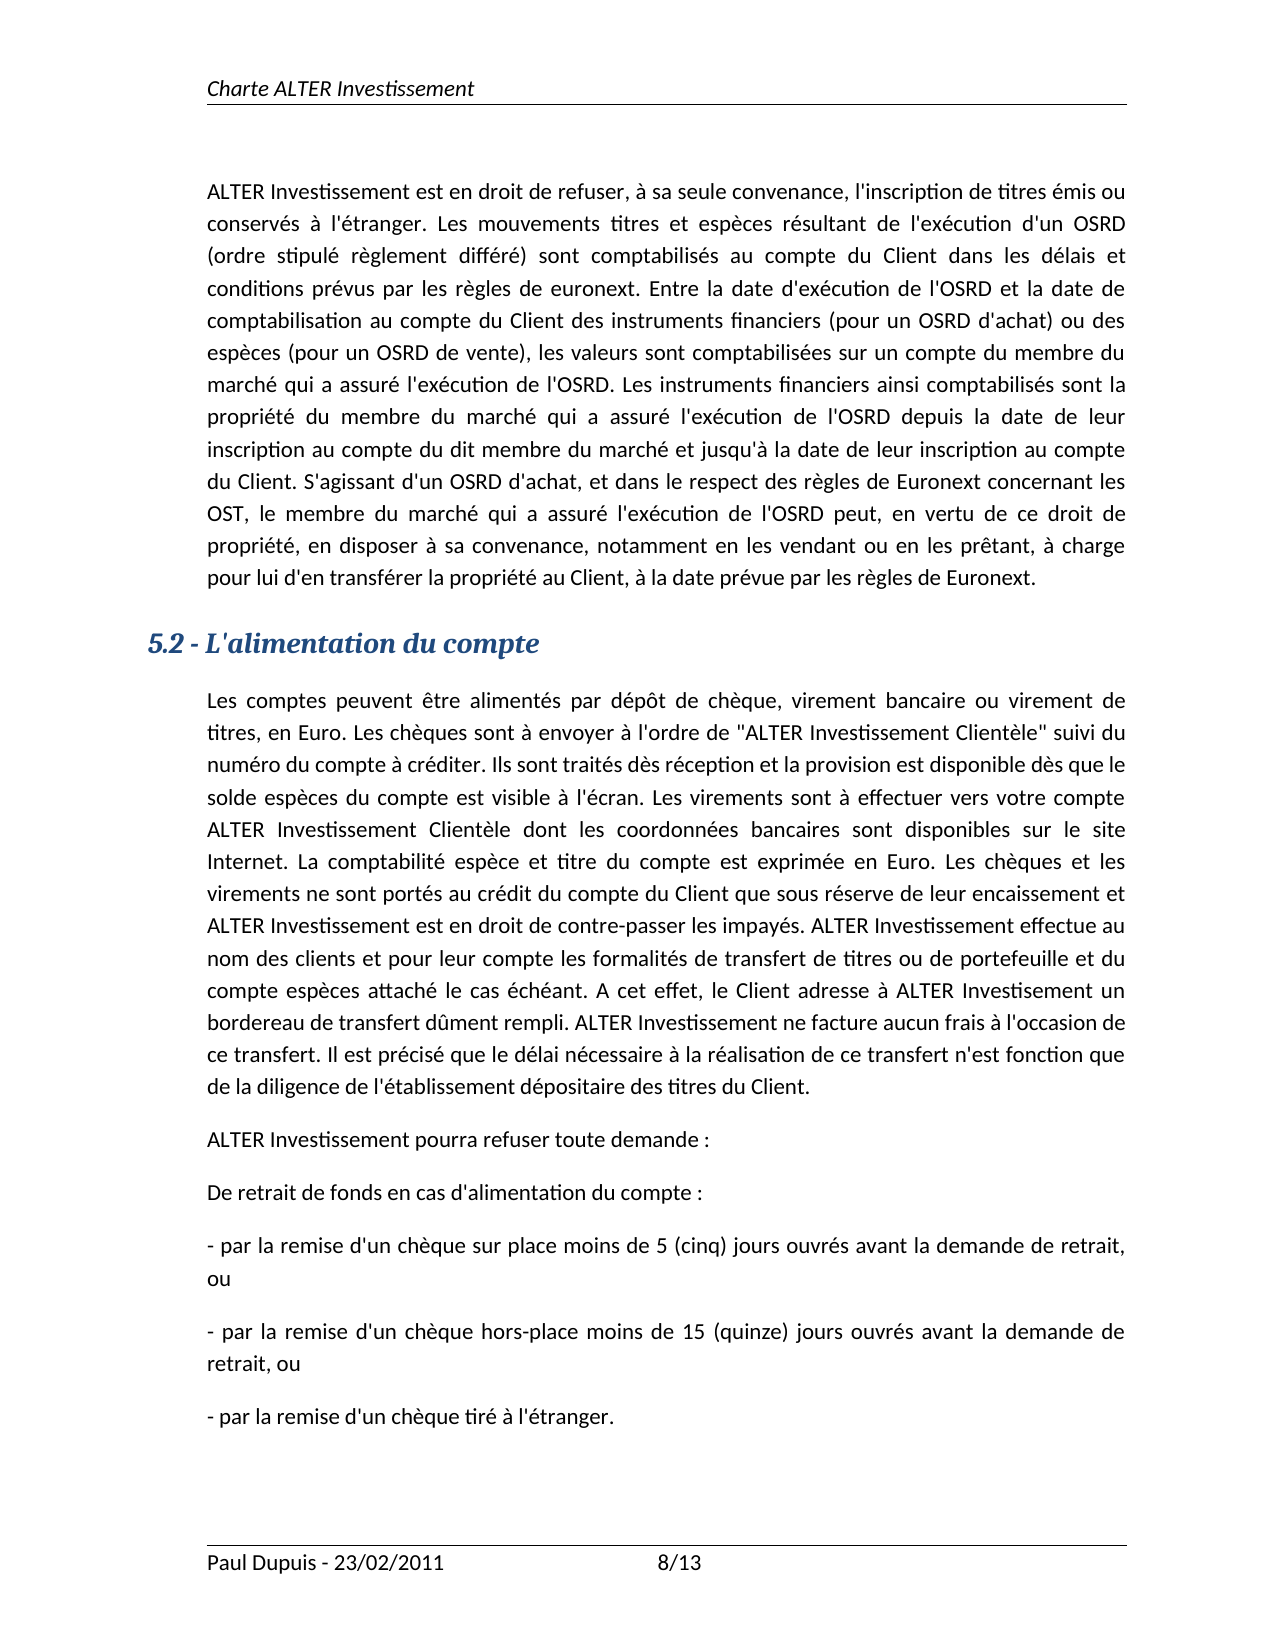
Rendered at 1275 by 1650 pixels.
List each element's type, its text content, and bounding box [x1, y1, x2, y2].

subtitle L'alimentation du compte [148, 627, 1127, 660]
text - par la remise d'un chèque tiré à l'étranger. [207, 1402, 1127, 1430]
text De retrait de fonds en cas d'alimentation du compte : [207, 1178, 1127, 1207]
text Les comptes peuvent être alimentés par dépôt de chèque, virement bancaire ou virement de titres, en Euro. Les chèques sont à envoyer à l'ordre de "ALTER Investissement Clientèle" suivi du numéro du compte à créditer. Ils sont traités dès réception et la provision est disponible dès que le solde espèces du compte est visible à l'écran. Les virements sont à effectuer vers votre compte ALTER Investissement Clientèle dont les coordonnées bancaires sont disponibles sur le site Internet. La comptabilité espèce et titre du compte est exprimée en Euro. Les chèques et les virements ne sont portés au crédit du compte du Client que sous réserve de leur encaissement et ALTER Investissement est en droit de contre-passer les impayés. ALTER Investissement effectue au nom des clients et pour leur compte les formalités de transfert de titres ou de portefeuille et du compte espèces attaché le cas échéant. A cet effet, le Client adresse à ALTER Investisement un bordereau de transfert dûment rempli. ALTER Investissement ne facture aucun frais à l'occasion de ce transfert. Il est précisé que le délai nécessaire à la réalisation de ce transfert n'est fonction que de la diligence de l'établissement dépositaire des titres du Client. [207, 686, 1127, 1101]
text - par la remise d'un chèque hors-place moins de 15 (quinze) jours ouvrés avant la demande de retrait, ou [207, 1317, 1127, 1377]
text ALTER Investissement est en droit de refuser, à sa seule convenance, l'inscription de titres émis ou conservés à l'étranger. Les mouvements titres et espèces résultant de l'exécution d'un OSRD (ordre stipulé règlement différé) sont comptabilisés au compte du Client dans les délais et conditions prévus par les règles de euronext. Entre la date d'exécution de l'OSRD et la date de comptabilisation au compte du Client des instruments financiers (pour un OSRD d'achat) ou des espèces (pour un OSRD de vente), les valeurs sont comptabilisées sur un compte du membre du marché qui a assuré l'exécution de l'OSRD. Les instruments financiers ainsi comptabilisés sont la propriété du membre du marché qui a assuré l'exécution de l'OSRD depuis la date de leur inscription au compte du dit membre du marché et jusqu'à la date de leur inscription au compte du Client. S'agissant d'un OSRD d'achat, et dans le respect des règles de Euronext concernant les OST, le membre du marché qui a assuré l'exécution de l'OSRD peut, en vertu de ce droit de propriété, en disposer à sa convenance, notamment en les vendant ou en les prêtant, à charge pour lui d'en transférer la propriété au Client, à la date prévue par les règles de Euronext. [207, 177, 1127, 591]
text - par la remise d'un chèque sur place moins de 5 (cinq) jours ouvrés avant la demande de retrait, ou [207, 1232, 1127, 1292]
text ALTER Investissement pourra refuser toute demande : [207, 1126, 1127, 1153]
